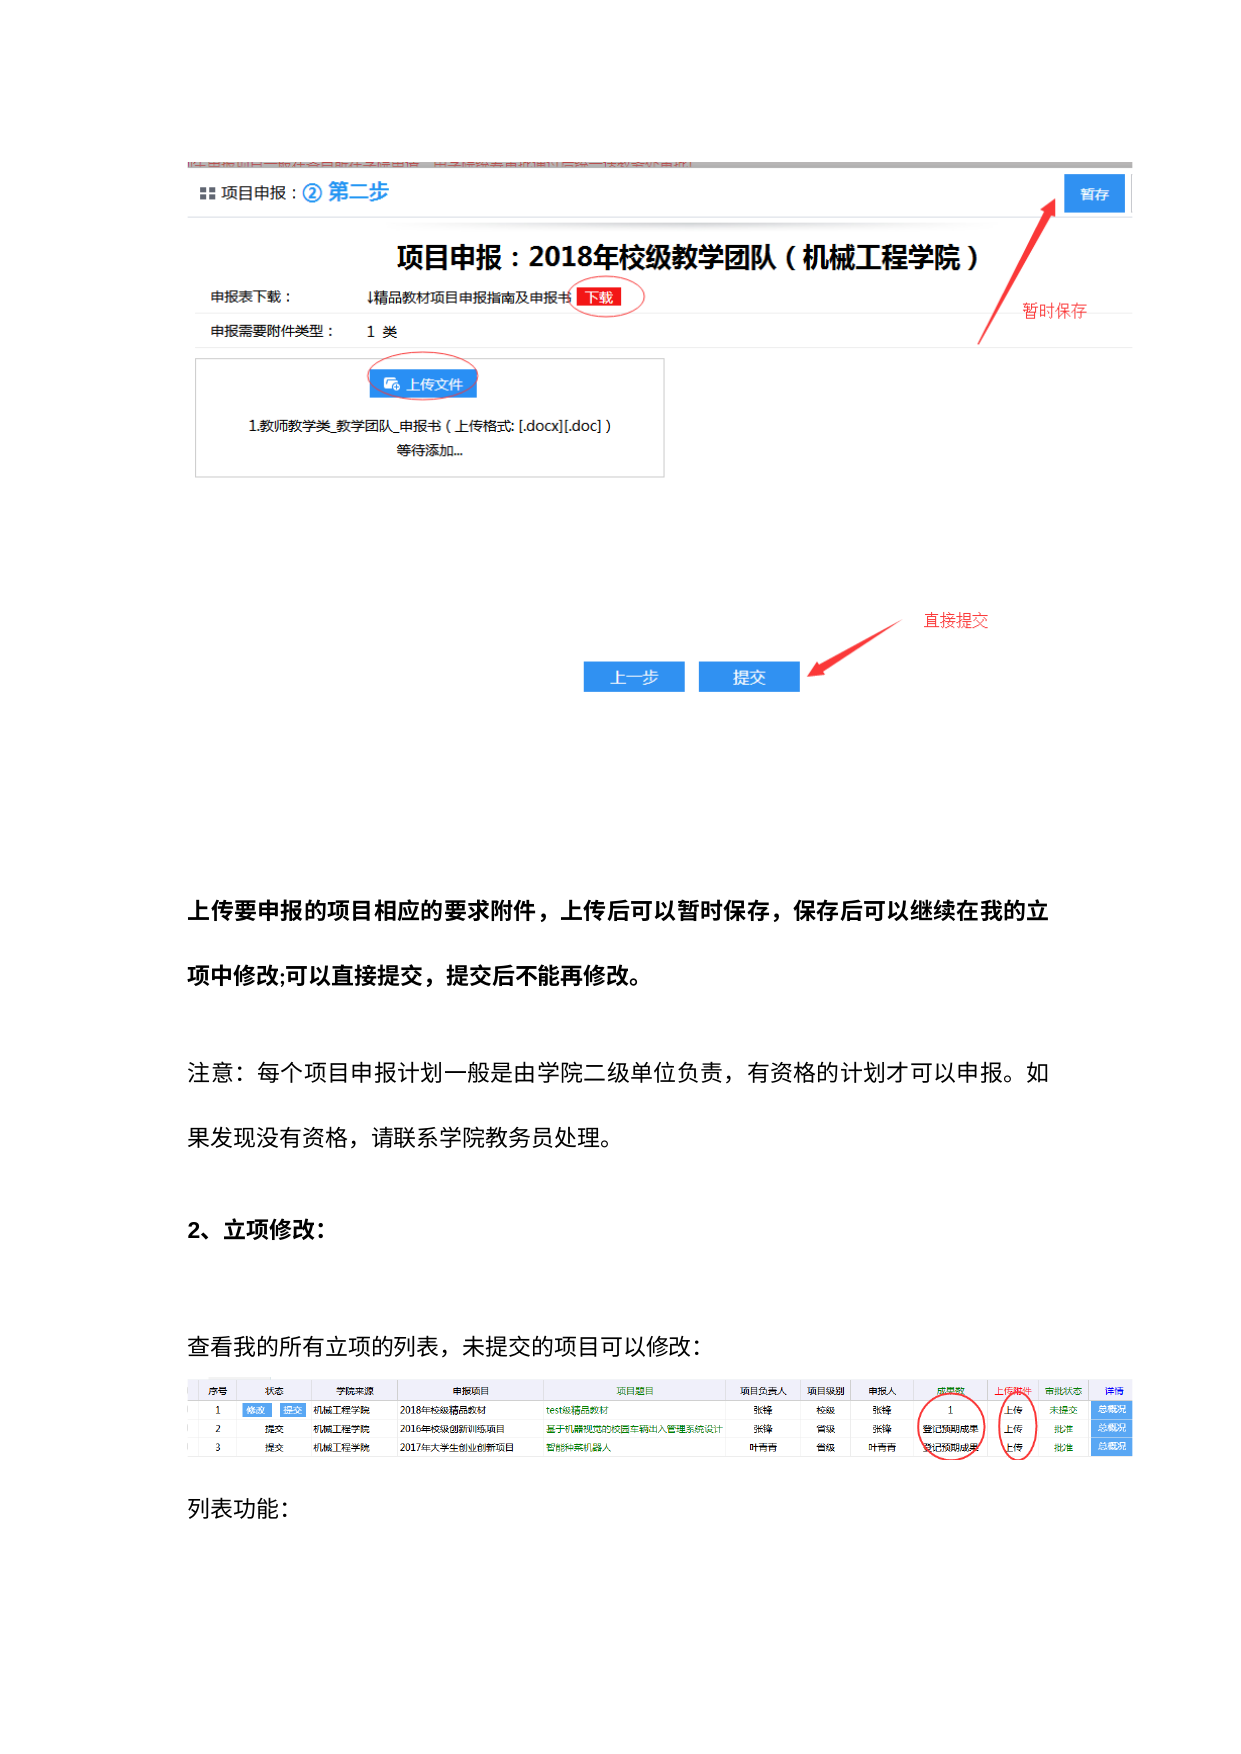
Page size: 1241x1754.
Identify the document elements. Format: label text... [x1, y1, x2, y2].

text 列表功能： [187, 1475, 1053, 1540]
text 上传要申报的项目相应的要求附件，上传后可以暂时保存，保存后可以继续在我的立项中修改;可以直接提交，提交后不能再修改。 [187, 877, 1053, 1007]
text 注意：每个项目申报计划一般是由学院二级单位负责，有资格的计划才可以申报。如果发现没有资格，请联系学院教务员处理。 [187, 1039, 1053, 1169]
text 查看我的所有立项的列表，未提交的项目可以修改： [187, 1312, 1053, 1377]
picture [187, 162, 1133, 704]
picture [187, 1377, 1133, 1460]
subtitle 2、立项修改： [187, 1197, 1053, 1262]
